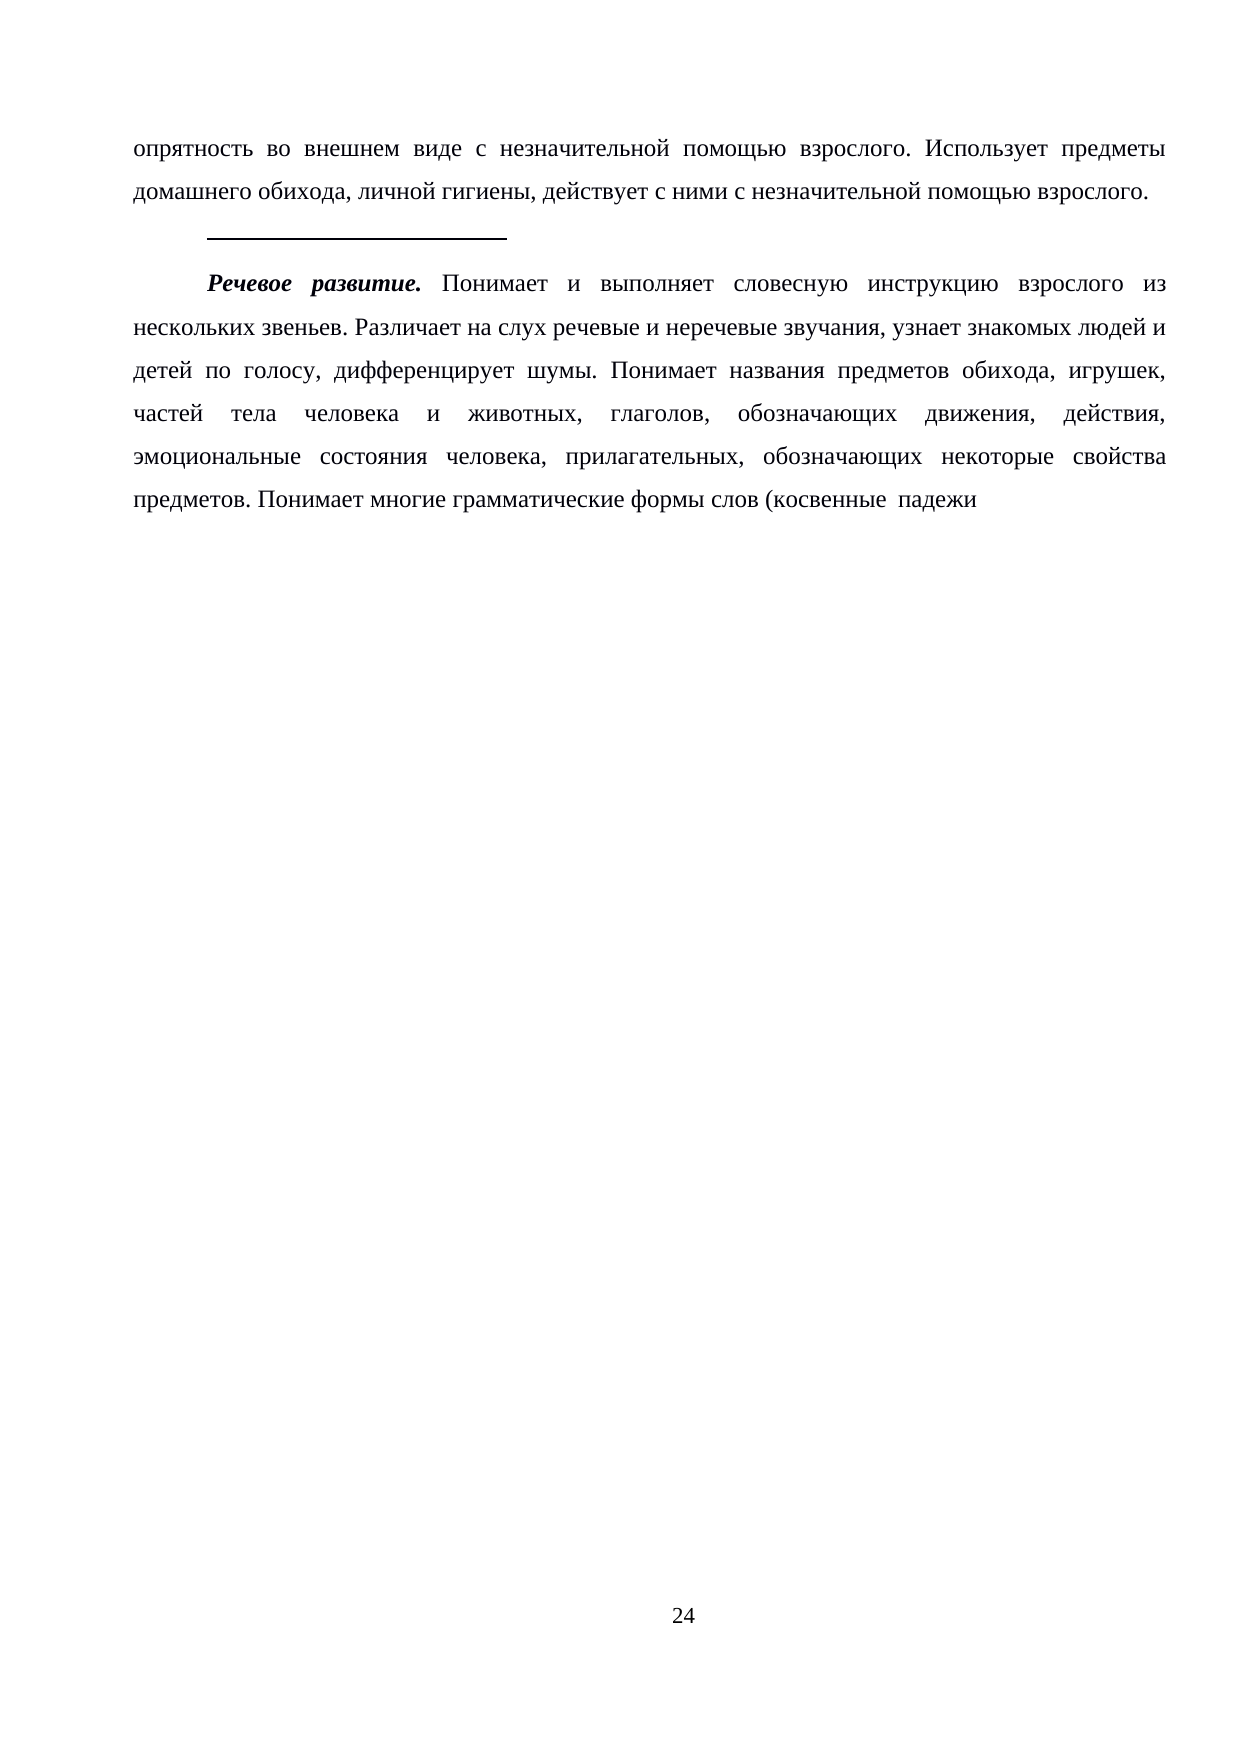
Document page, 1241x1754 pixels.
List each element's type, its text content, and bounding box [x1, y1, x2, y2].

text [133, 133, 1167, 205]
text Речевое развитие. Понимает и выполняет словесную инструкцию взрослого из нескольких звеньев. Различает на слух речевые и неречевые звучания, узнает знакомых людей и детей по голосу, дифференцирует шумы. Понимает названия предметов обихода, игрушек, частей тела человека и животных, глаголов, обозначающих движения, действия, эмоциональные состояния человека, прилагательных, обозначающих некоторые свойства предметов. Понимает многие грамматические формы слов (косвенные падежи [133, 219, 1167, 513]
